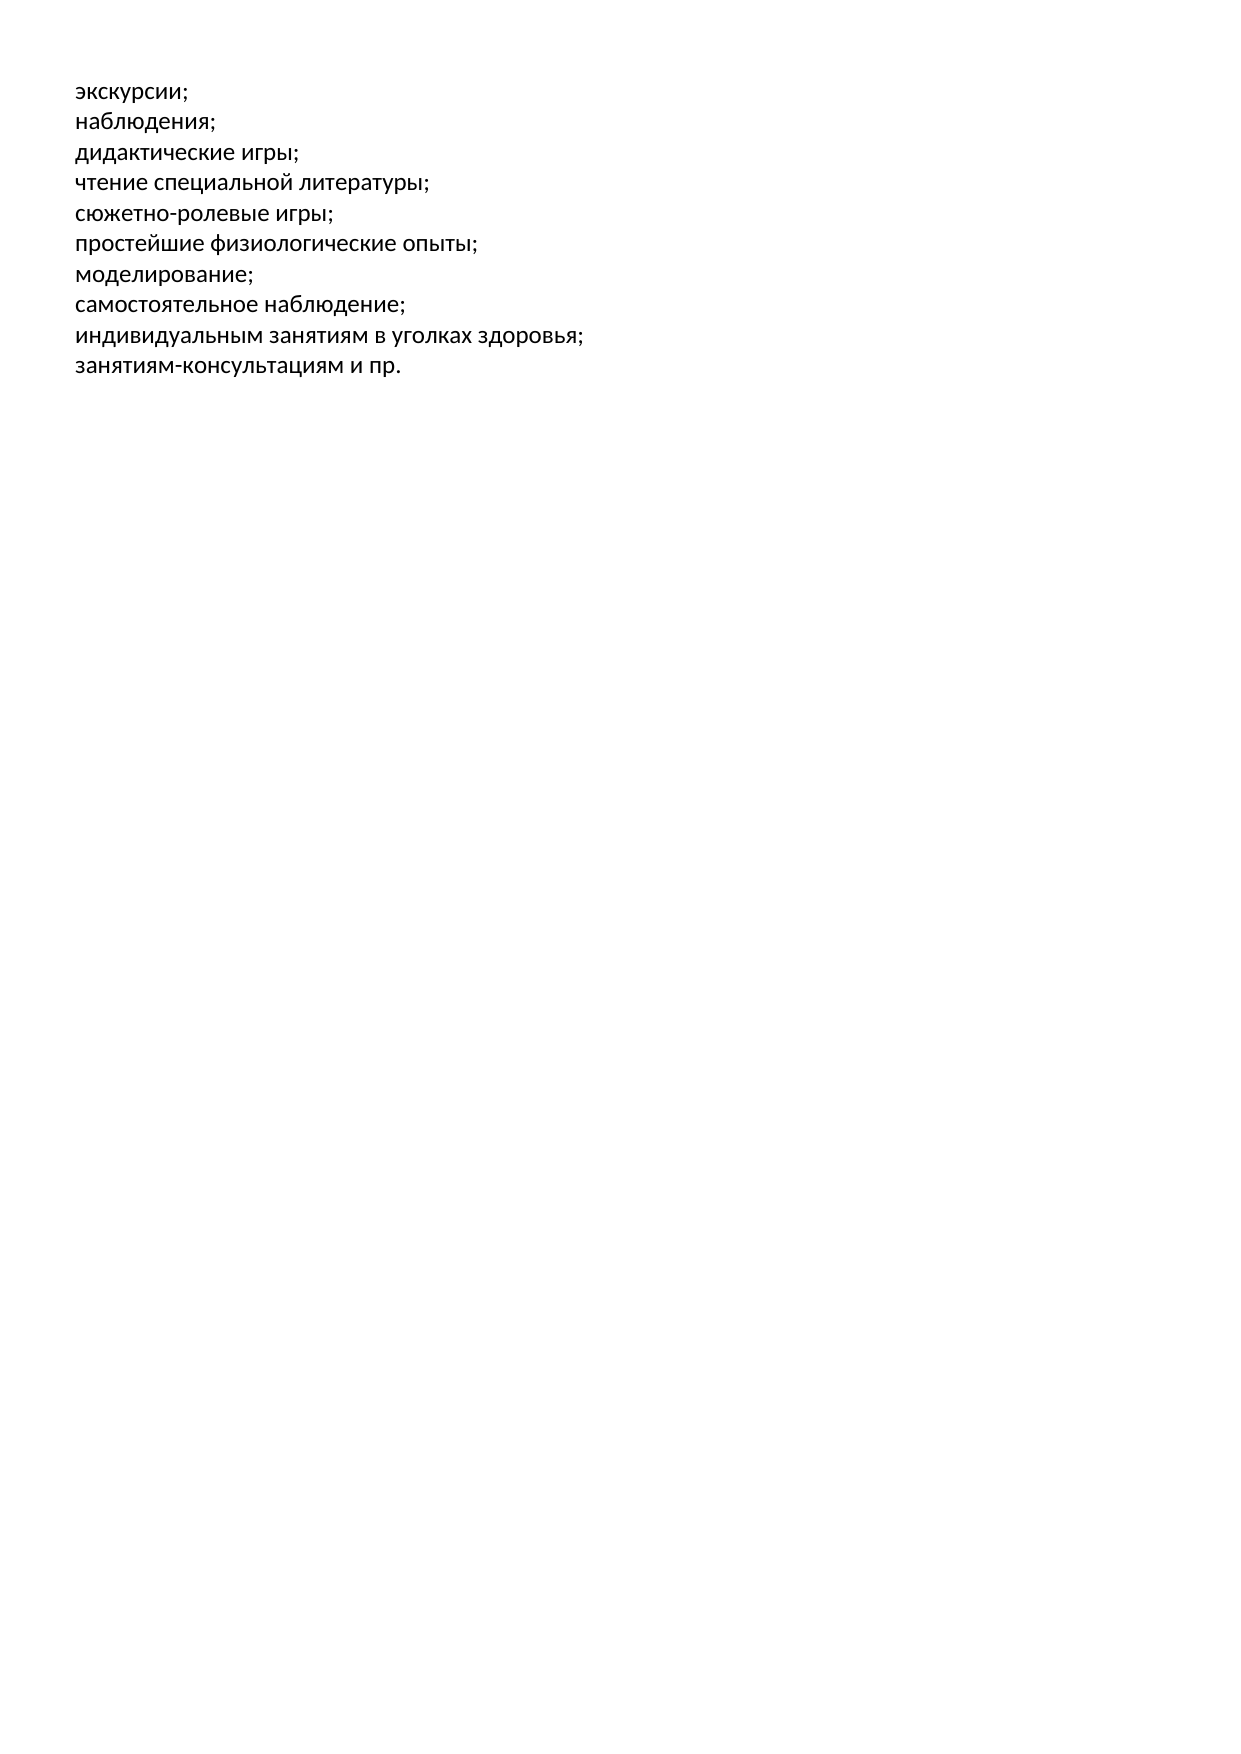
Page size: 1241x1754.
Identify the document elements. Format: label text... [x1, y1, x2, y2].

text чтение специальной литературы; [75, 167, 1165, 197]
text наблюдения; [75, 106, 1165, 136]
text простейшие физиологические опыты; [75, 228, 1165, 258]
text самостоятельное наблюдение; [75, 289, 1165, 319]
text сюжетно-ролевые игры; [75, 197, 1165, 228]
text индивидуальным занятиям в уголках здоровья; [75, 319, 1165, 350]
text моделирование; [75, 258, 1165, 289]
text дидактические игры; [75, 136, 1165, 167]
text занятиям-консультациям и пр. [75, 350, 1165, 380]
text экскурсии; [75, 75, 1165, 106]
